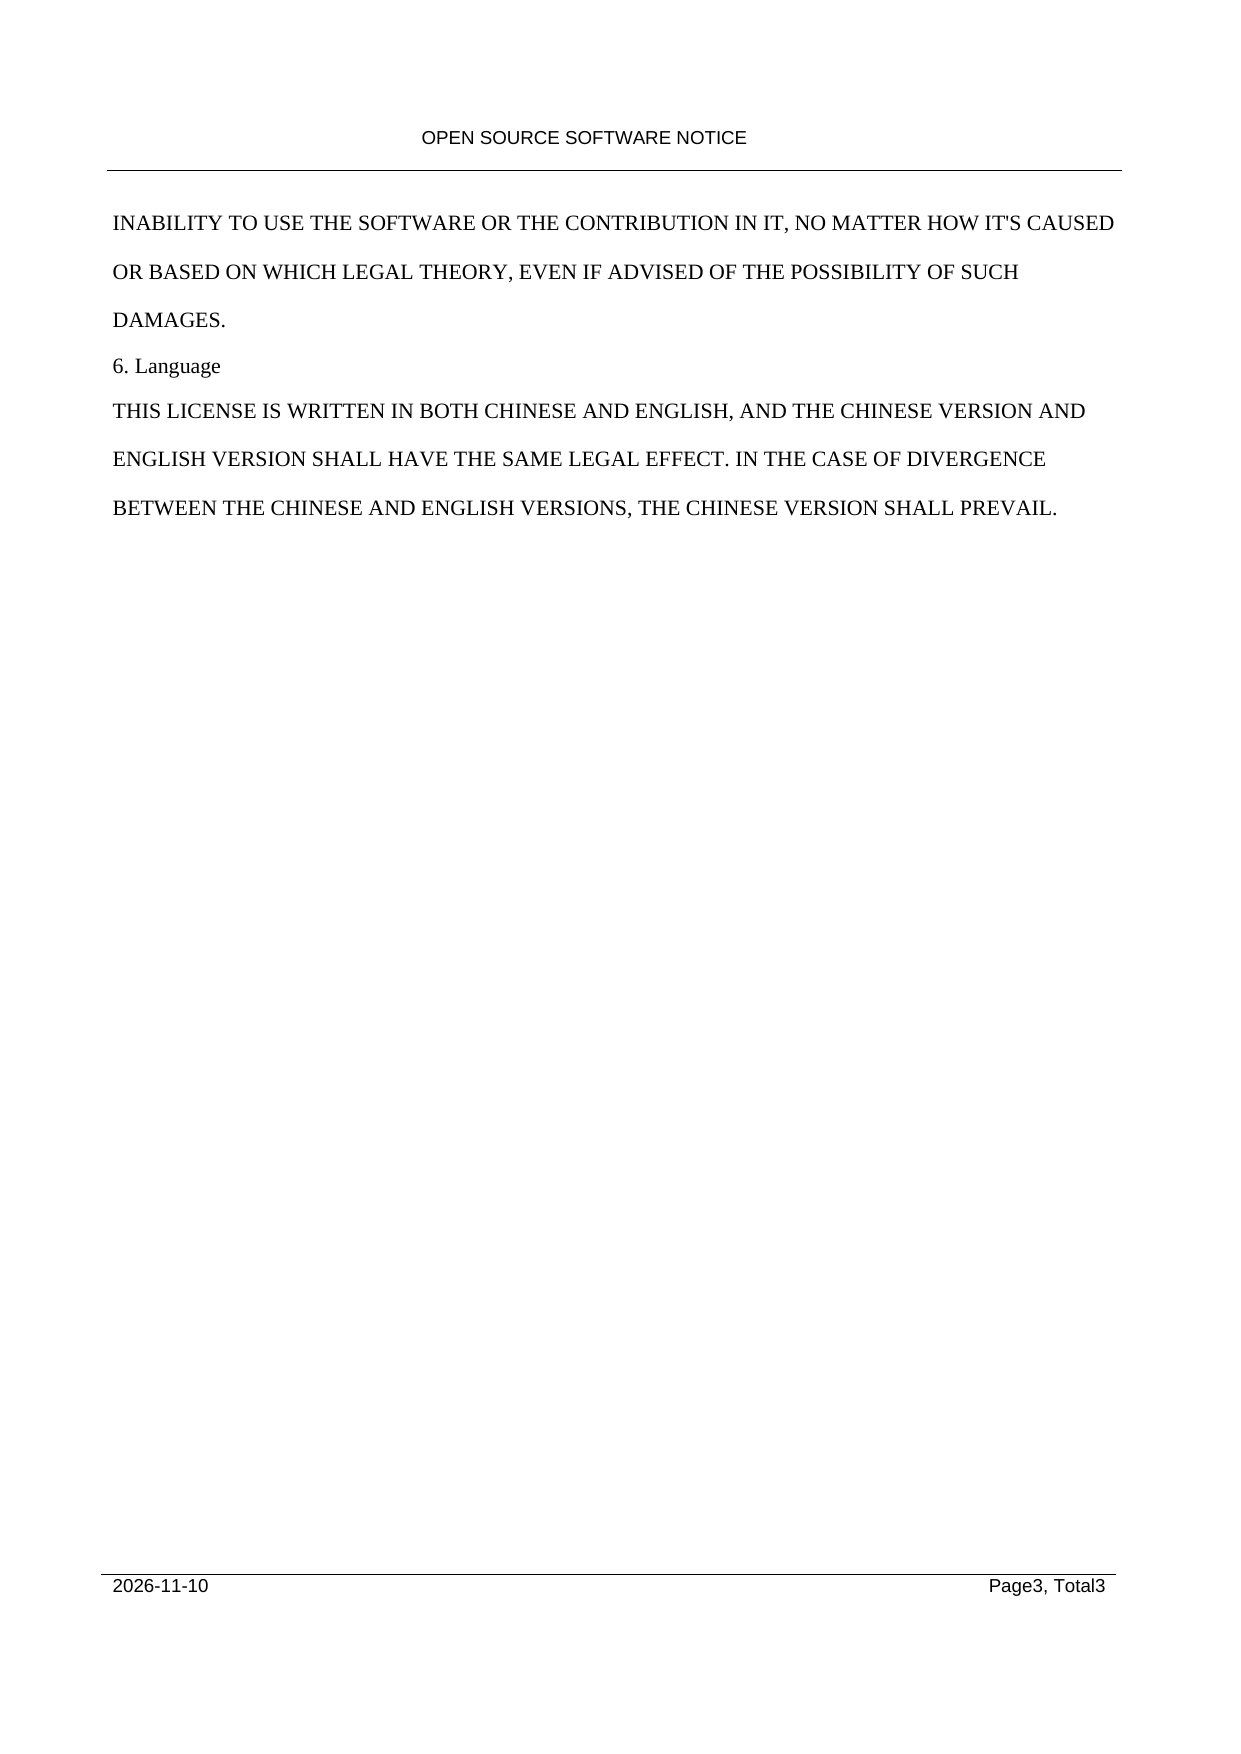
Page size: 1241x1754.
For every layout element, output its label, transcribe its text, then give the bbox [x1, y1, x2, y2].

text 6. Language [112, 349, 1128, 381]
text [112, 206, 1128, 336]
text THIS LICENSE IS WRITTEN IN BOTH CHINESE AND ENGLISH, AND THE CHINESE VERSION AND ENGLISH VERSION SHALL HAVE THE SAME LEGAL EFFECT. IN THE CASE OF DIVERGENCE BETWEEN THE CHINESE AND ENGLISH VERSIONS, THE CHINESE VERSION SHALL PREVAIL. [112, 394, 1128, 524]
